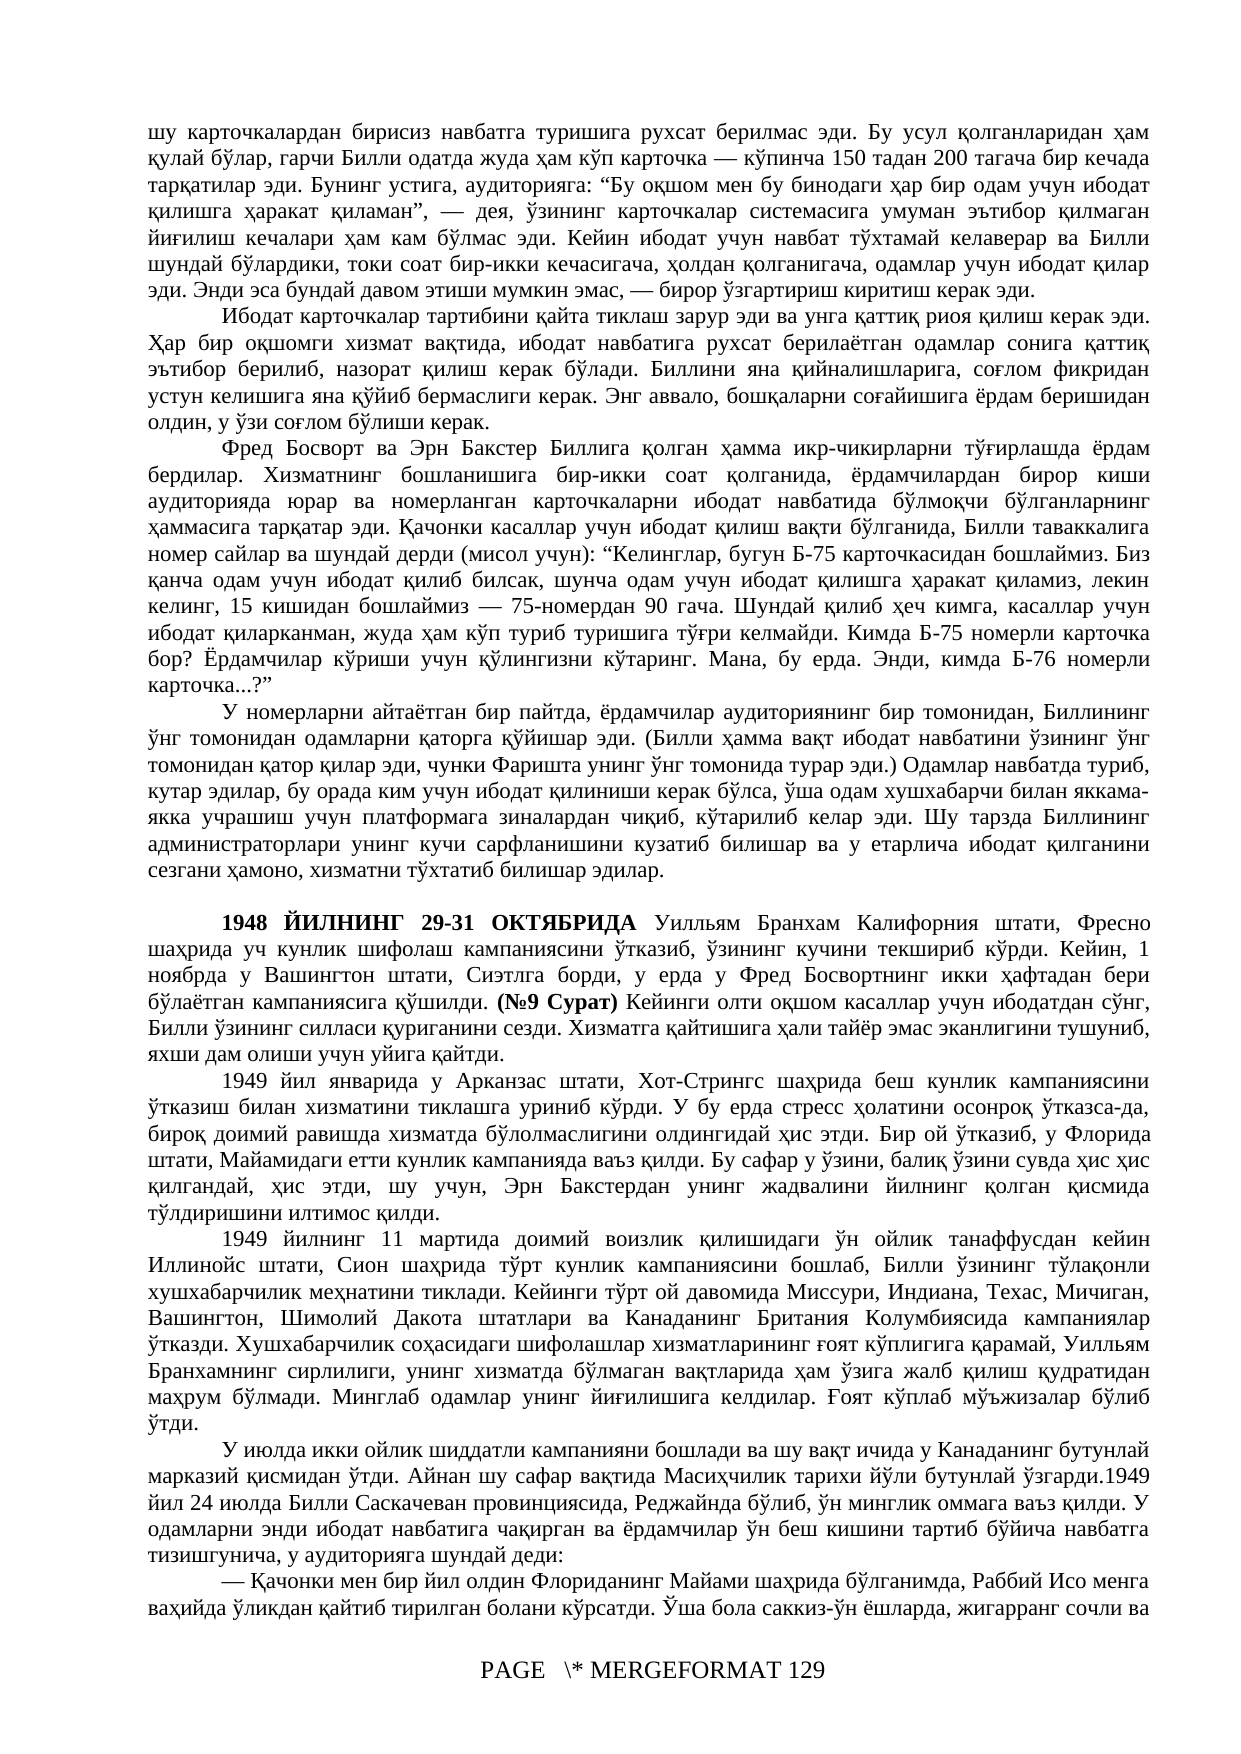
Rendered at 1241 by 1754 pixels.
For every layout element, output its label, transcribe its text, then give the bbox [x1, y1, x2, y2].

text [148, 1568, 1152, 1620]
text 1949 йил январида у Арканзас штати, Хот-Стрингс шаҳрида беш кунлик кампаниясини ўтказиш билан хизматини тиклашга уриниб кўрди. У бу ерда стресс ҳолатини осонроқ ўтказса-да, бироқ доимий равишда хизматда бўлолмаслигини олдингидай ҳис этди. Бир ой ўтказиб, у Флорида штати, Майамидаги етти кунлик кампанияда ваъз қилди. Бу сафар у ўзини, балиқ ўзини сувда ҳис ҳис қилгандай, ҳис этди, шу учун, Эрн Бакстердан унинг жадвалини йилнинг қолган қисмида тўлдиришини илтимос қилди. [148, 1067, 1152, 1225]
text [148, 118, 1152, 303]
text У июлда икки ойлик шиддатли кампанияни бошлади ва шу вақт ичида у Канаданинг бутунлай марказий қисмидан ўтди. Айнан шу сафар вақтида Масиҳчилик тарихи йўли бутунлай ўзгарди.1949 йил 24 июлда Билли Саскачеван провинциясида, Реджайнда бўлиб, ўн минглик оммага ваъз қилди. У одамларни энди ибодат навбатига чақирган ва ёрдамчилар ўн беш кишини тартиб бўйича навбатга тизишгунича, у аудиторияга шундай деди: [148, 1436, 1152, 1568]
text Фред Босворт ва Эрн Бакстер Биллига қолган ҳамма икр-чикирларни тўғирлашда ёрдам бердилар. Хизматнинг бошланишига бир-икки соат қолганида, ёрдамчилардан бирор киши аудиторияда юрар ва номерланган карточкаларни ибодат навбатида бўлмоқчи бўлганларнинг ҳаммасига тарқатар эди. Қачонки касаллар учун ибодат қилиш вақти бўлганида, Билли таваккалига номер сайлар ва шундай дерди (мисол учун): “Келинглар, бугун Б-75 карточкасидан бошлаймиз. Биз қанча одам учун ибодат қилиб билсак, шунча одам учун ибодат қилишга ҳаракат қиламиз, лекин келинг, 15 кишидан бошлаймиз ― 75-номердан 90 гача. Шундай қилиб ҳеч кимга, касаллар учун ибодат қиларканман, жуда ҳам кўп туриб туришига тўғри келмайди. Кимда Б-75 номерли карточка бор? Ёрдамчилар кўриши учун қўлингизни кўтаринг. Мана, бу ерда. Энди, кимда Б-76 номерли карточка...?” [148, 434, 1152, 698]
text 1948 ЙИЛНИНГ 29-31 ОКТЯБРИДА Уилльям Бранхам Калифорния штати, Фресно шаҳрида уч кунлик шифолаш кампаниясини ўтказиб, ўзининг кучини текшириб кўрди. Кейин, 1 ноябрда у Вашингтон штати, Сиэтлга борди, у ерда у Фред Босвортнинг икки ҳафтадан бери бўлаётган кампаниясига қўшилди. (№9 Сурат) Кейинги олти оқшом касаллар учун ибодатдан сўнг, Билли ўзининг силласи қуриганини сезди. Хизматга қайтишига ҳали тайёр эмас эканлигини тушуниб, яхши дам олиши учун уйига қайтди. [148, 909, 1152, 1067]
text 1949 йилнинг 11 мартида доимий воизлик қилишидаги ўн ойлик танаффусдан кейин Иллинойс штати, Сион шаҳрида тўрт кунлик кампаниясини бошлаб, Билли ўзининг тўлақонли хушхабарчилик меҳнатини тиклади. Кейинги тўрт ой давомида Миссури, Индиана, Техас, Мичиган, Вашингтон, Шимолий Дакота штатлари ва Канаданинг Британия Колумбиясида кампаниялар ўтказди. Хушхабарчилик соҳасидаги шифолашлар хизматларининг ғоят кўплигига қарамай, Уилльям Бранхамнинг сирлилиги, унинг хизматда бўлмаган вақтларида ҳам ўзига жалб қилиш қудратидан маҳрум бўлмади. Минглаб одамлар унинг йиғилишига келдилар. Ғоят кўплаб мўъжизалар бўлиб ўтди. [148, 1225, 1152, 1436]
text У номерларни айтаётган бир пайтда, ёрдамчилар аудиториянинг бир томонидан, Биллининг ўнг томонидан одамларни қаторга қўйишар эди. (Билли ҳамма вақт ибодат навбатини ўзининг ўнг томонидан қатор қилар эди, чунки Фаришта унинг ўнг томонида турар эди.) Одамлар навбатда туриб, кутар эдилар, бу орада ким учун ибодат қилиниши керак бўлса, ўша одам хушхабарчи билан яккама-якка учрашиш учун платформага зиналардан чиқиб, кўтарилиб келар эди. Шу тарзда Биллининг администраторлари унинг кучи сарфланишини кузатиб билишар ва у етарлича ибодат қилганини сезгани ҳамоно, хизматни тўхтатиб билишар эдилар. [148, 698, 1152, 882]
text Ибодат карточкалар тартибини қайта тиклаш зарур эди ва унга қаттиқ риоя қилиш керак эди. Ҳар бир оқшомги хизмат вақтида, ибодат навбатига рухсат берилаётган одамлар сонига қаттиқ эътибор берилиб, назорат қилиш керак бўлади. Биллини яна қийналишларига, соғлом фикридан устун келишига яна қўйиб бермаслиги керак. Энг аввало, бошқаларни соғайишига ёрдам беришидан олдин, у ўзи соғлом бўлиши керак. [148, 303, 1152, 434]
